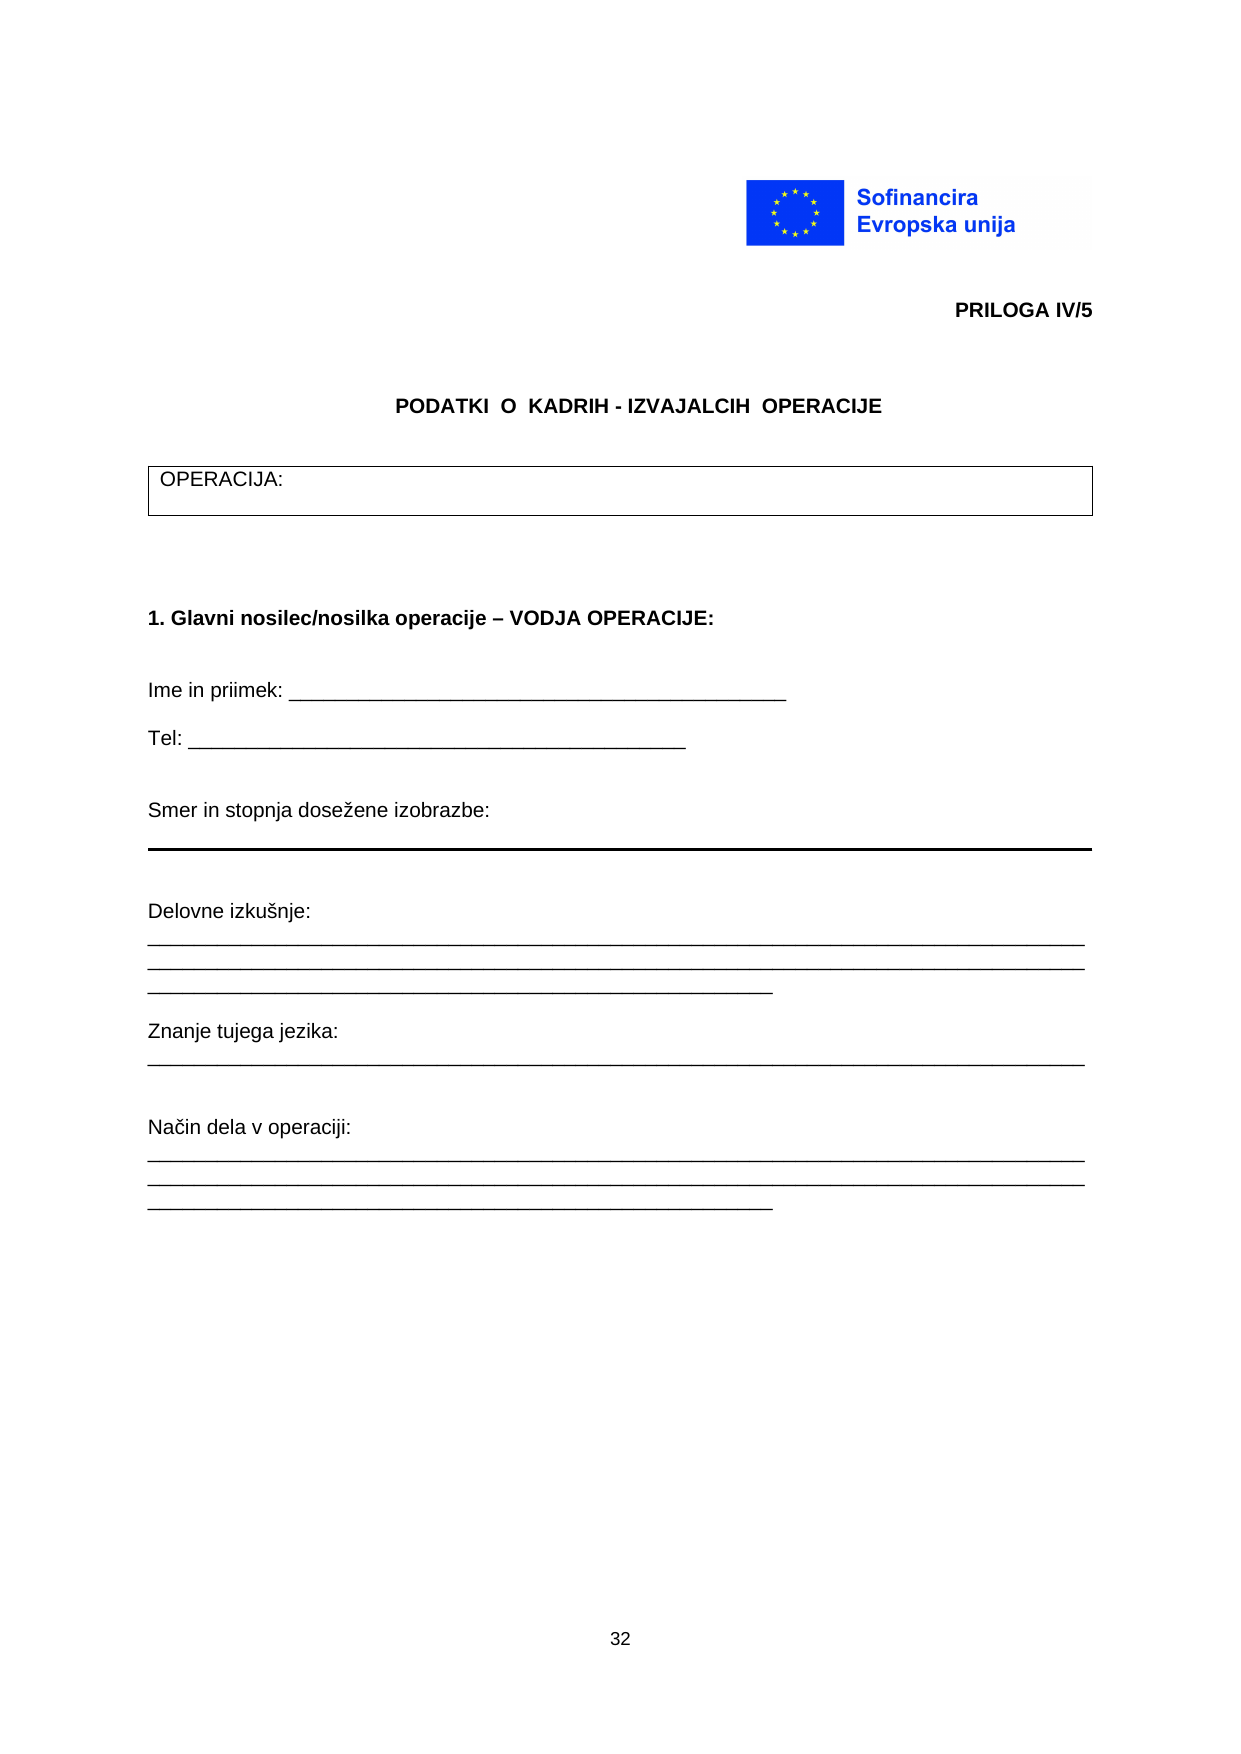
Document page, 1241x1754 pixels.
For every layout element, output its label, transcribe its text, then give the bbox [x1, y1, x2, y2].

picture [742, 176, 1093, 250]
text Znanje tujega jezika: [148, 1019, 1092, 1043]
text ________________________________________________________________________________________________________________________________________________________________________________________________________________________ [148, 1138, 1092, 1210]
subtitle PODATKI O KADRIH - IZVAJALCIH OPERACIJE [185, 394, 1092, 418]
text Tel: ___________________________________________ [148, 726, 1092, 750]
text Delovne izkušnje: [148, 899, 1092, 923]
text 1. Glavni nosilec/nosilka operacije – VODJA OPERACIJE: [148, 606, 1092, 630]
text ________________________________________________________________________________________________________________________________________________________________________________________________________________________ [148, 923, 1092, 995]
table_header OPERACIJA: [149, 467, 1092, 514]
text _________________________________________________________________________________ [148, 1043, 1092, 1067]
text Ime in priimek: ___________________________________________ [148, 678, 1092, 702]
text Smer in stopnja dosežene izobrazbe: [148, 798, 1092, 822]
text PRILOGA IV/5 [148, 298, 1092, 322]
text Način dela v operaciji: [148, 1114, 1092, 1138]
